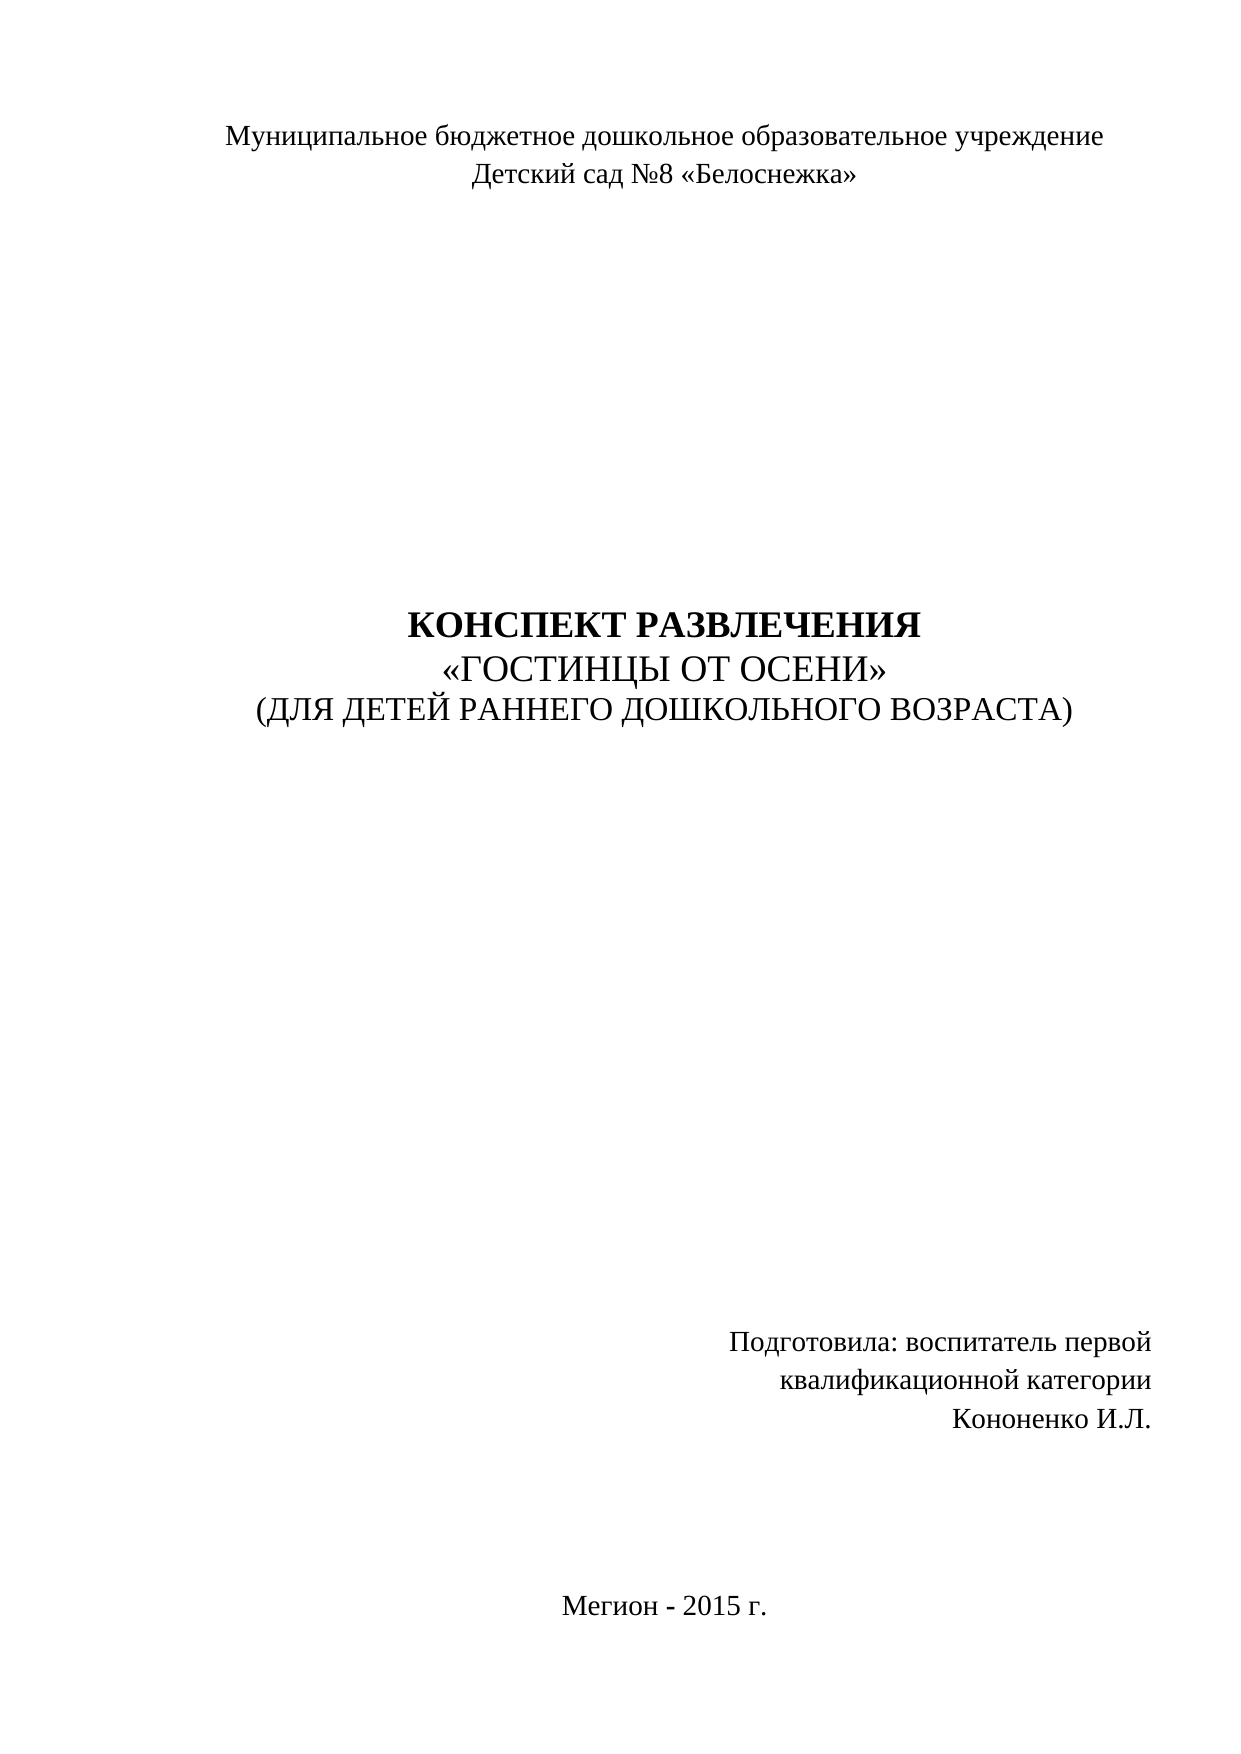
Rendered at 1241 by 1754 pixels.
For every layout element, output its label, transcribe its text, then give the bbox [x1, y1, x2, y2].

text (для детей раннего дошкольного возраста) [177, 689, 1152, 727]
text Кононенко И.Л. [177, 1401, 1152, 1434]
text Муниципальное бюджетное дошкольное образовательное учреждение [177, 118, 1152, 152]
text Детский сад №8 «Белоснежка» [177, 157, 1152, 190]
text квалификационной категории [177, 1362, 1152, 1396]
text Подготовила: воспитатель первой [177, 1324, 1152, 1357]
text Мегион - 2015 г. [177, 1588, 1152, 1622]
text «Гостинцы от ОСЕНИ» [177, 646, 1152, 689]
text КОНСПЕКТ РАЗВЛЕЧЕНИЯ [177, 603, 1152, 646]
